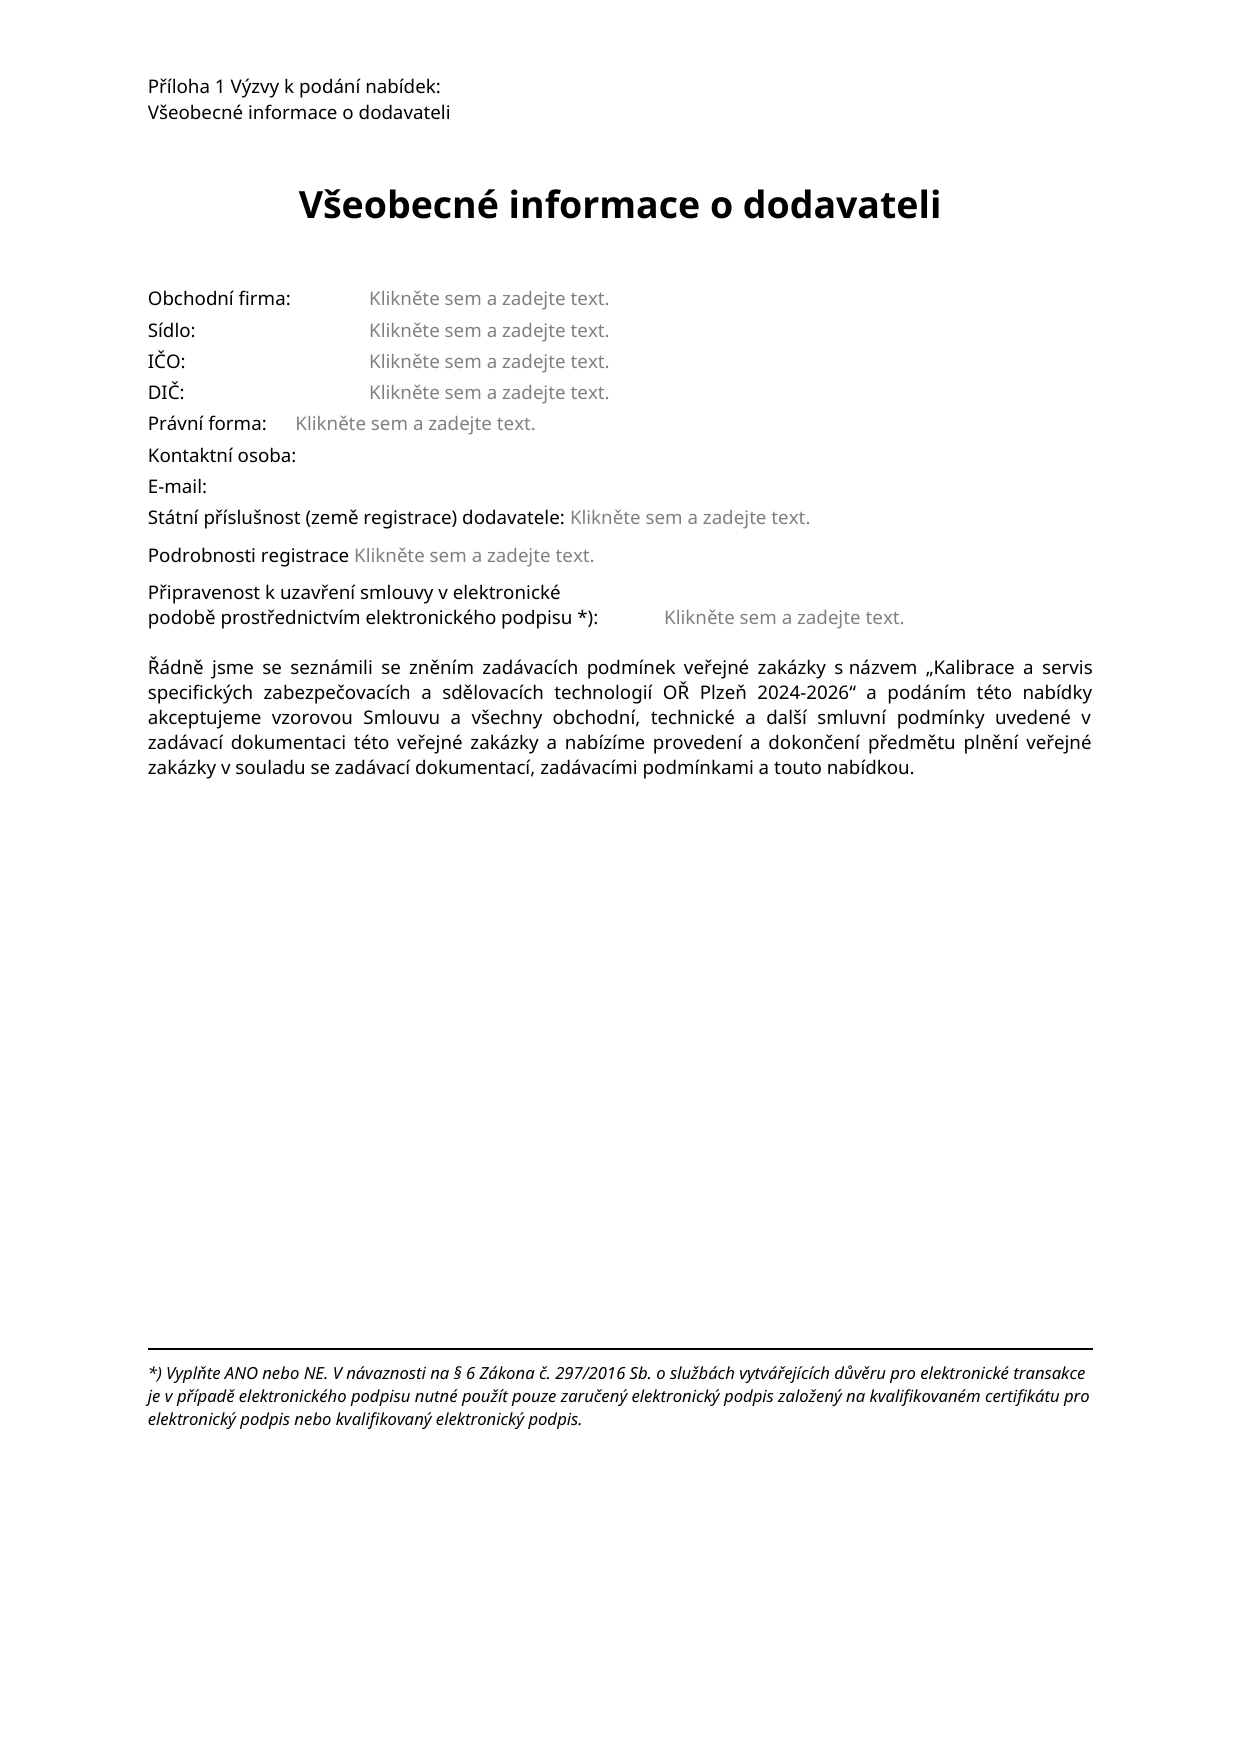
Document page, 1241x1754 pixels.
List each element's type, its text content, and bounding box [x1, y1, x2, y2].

text Obchodní firma: [148, 286, 1093, 311]
text Sídlo: [148, 317, 1093, 342]
text Řádně jsme se seznámili se zněním zadávacích podmínek veřejné zakázky s názvem „Kalibrace a servis specifických zabezpečovacích a sdělovacích technologií OŘ Plzeň 2024-2026“ a podáním této nabídky akceptujeme vzorovou Smlouvu a všechny obchodní, technické a další smluvní podmínky uvedené v zadávací dokumentaci této veřejné zakázky a nabízíme provedení a dokončení předmětu plnění veřejné zakázky v souladu se zadávací dokumentací, zadávacími podmínkami a touto nabídkou. [148, 654, 1093, 779]
text podobě prostřednictvím elektronického podpisu *): [148, 604, 1093, 629]
text Státní příslušnost (země registrace) dodavatele: [148, 504, 1093, 529]
text IČO: [148, 348, 1093, 373]
text *) Vyplňte ANO nebo NE. V návaznosti na § 6 Zákona č. 297/2016 Sb. o službách vytvářejících důvěru pro elektronické transakce je v případě elektronického podpisu nutné použít pouze zaručený elektronický podpis založený na kvalifikovaném certifikátu pro elektronický podpis nebo kvalifikovaný elektronický podpis. [148, 1362, 1093, 1430]
text DIČ: [148, 379, 1093, 404]
text E-mail: [148, 473, 1093, 498]
text Kontaktní osoba: [148, 442, 1093, 467]
text Připravenost k uzavření smlouvy v elektronické [148, 579, 1093, 604]
text Právní forma: [148, 411, 1093, 436]
title Všeobecné informace o dodavateli [148, 178, 1093, 229]
text Podrobnosti registrace [148, 542, 1093, 567]
